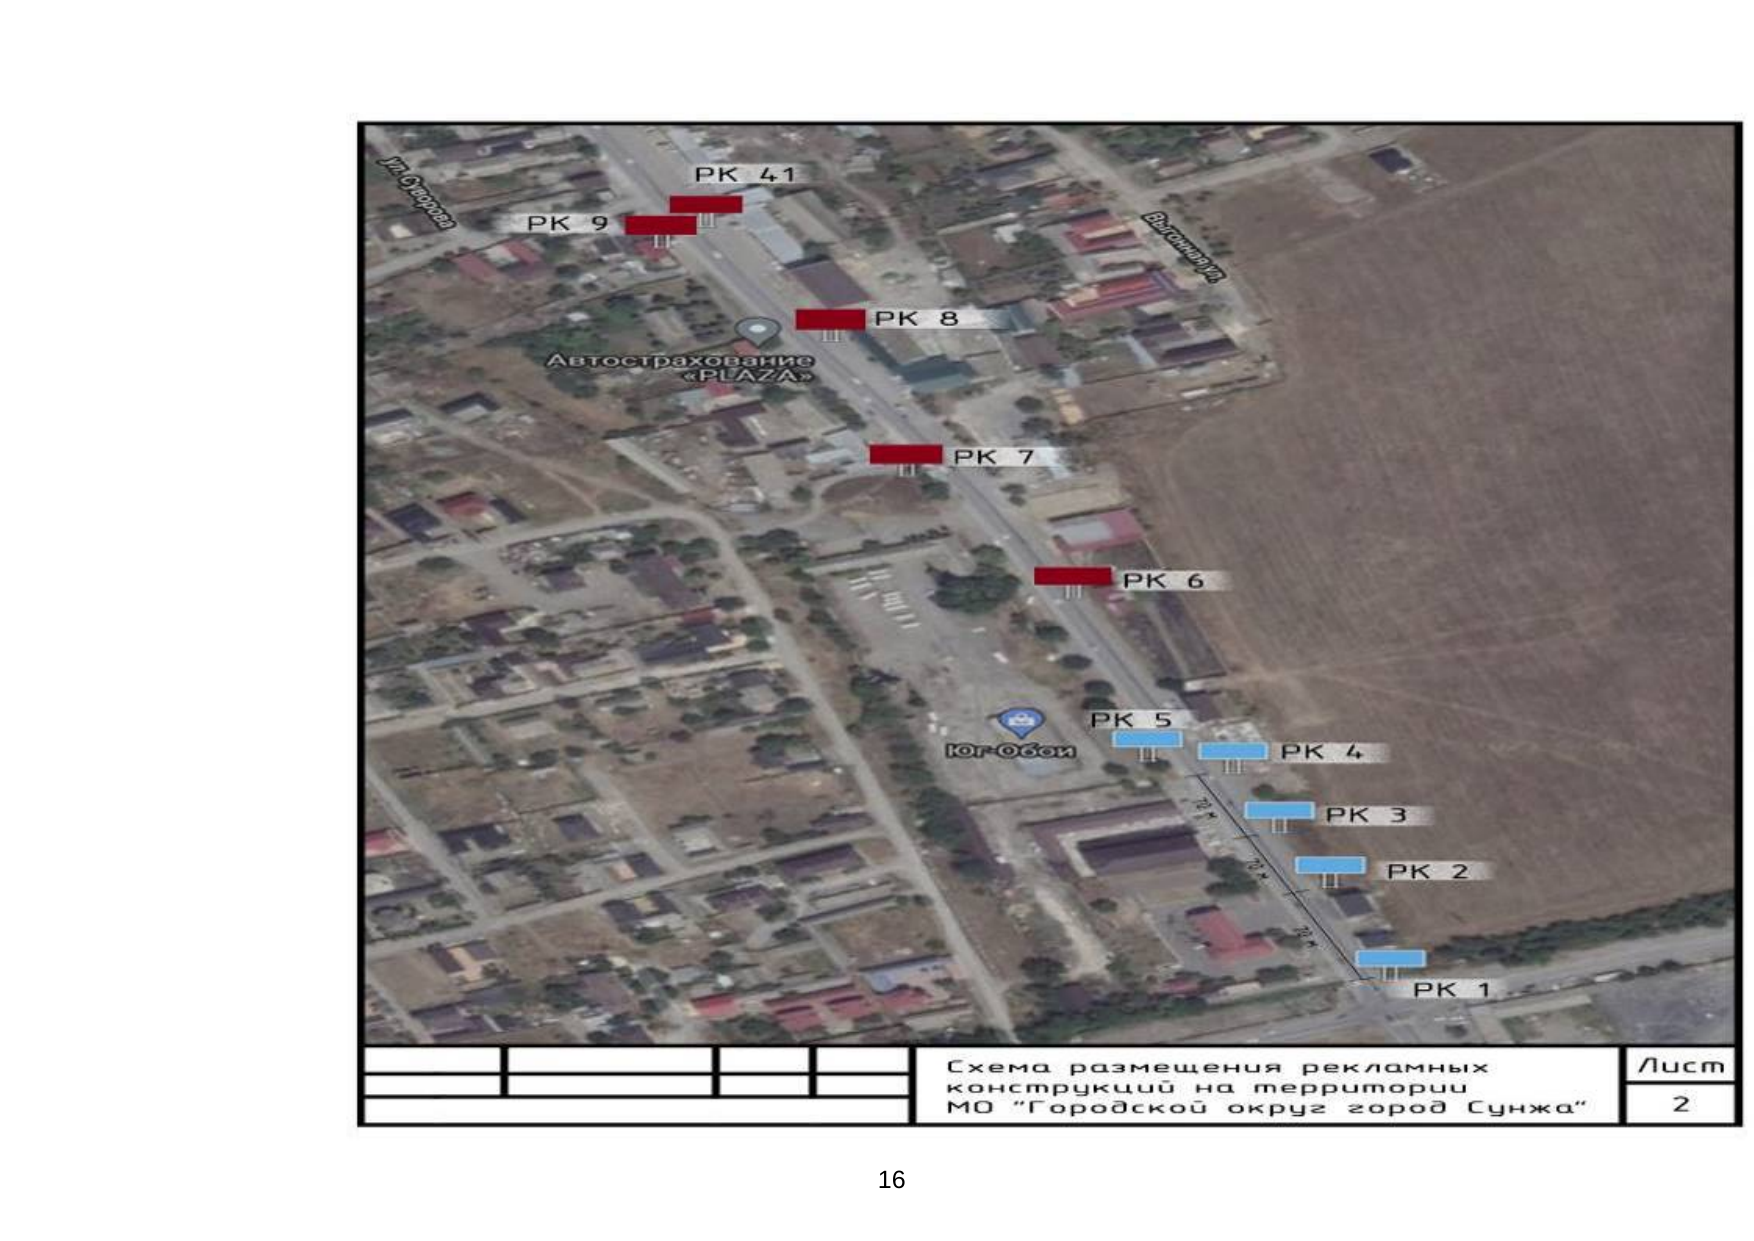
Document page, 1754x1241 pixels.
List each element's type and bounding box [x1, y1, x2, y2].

picture [209, 88, 1754, 1151]
